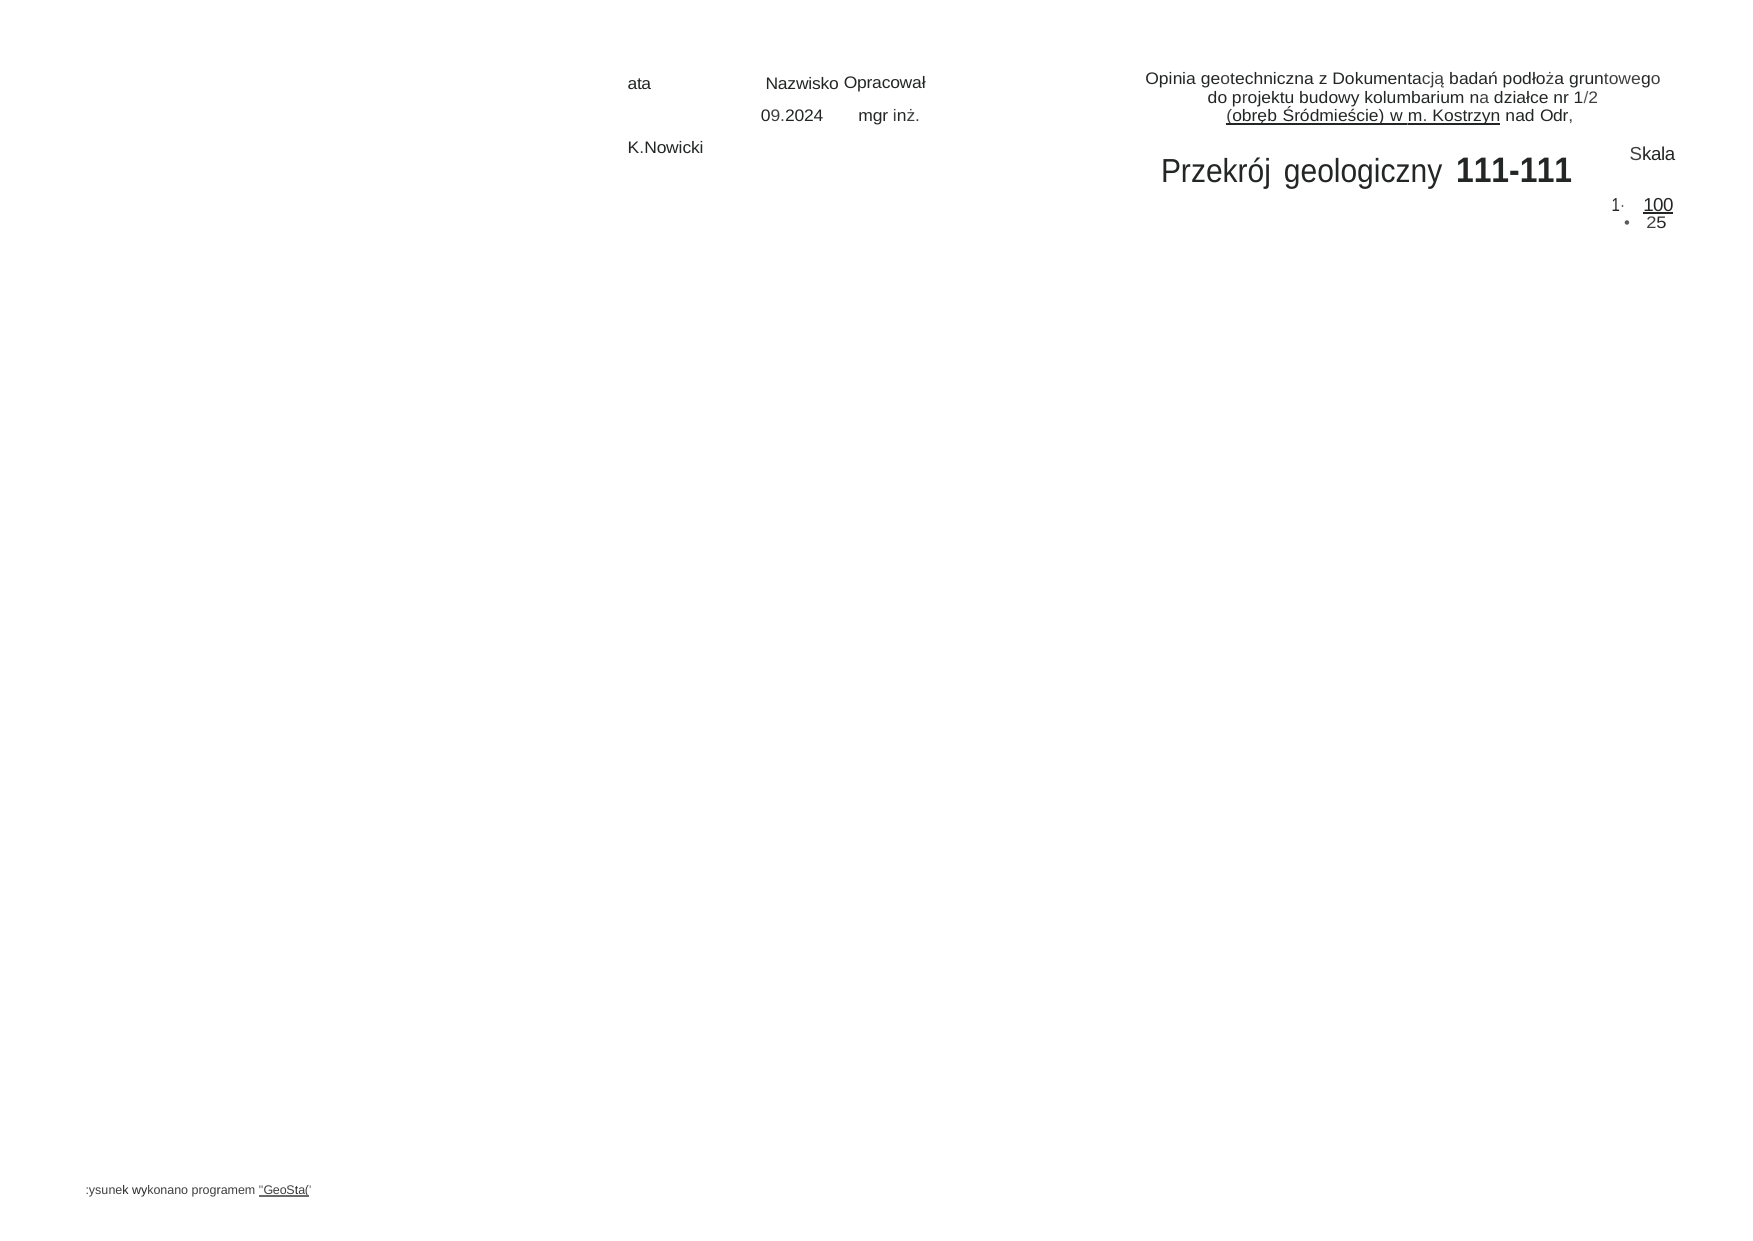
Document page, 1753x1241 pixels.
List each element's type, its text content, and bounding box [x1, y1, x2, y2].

text 1· 100 [1003, 196, 1674, 215]
text Data Nazwisko Opracował 09.2024 mgr inż. K.Nowicki [627, 60, 999, 157]
text (obręb Śródmieście) w m. Kostrzyn nad Odr, [1102, 107, 1698, 125]
text Przekrój geologiczny 111-111 Skala [1161, 142, 1698, 190]
text Opinia geotechniczna z Dokumentacją badań podłoża gruntowego do projektu budowy kolumbarium na działce nr 1/2 [1139, 69, 1667, 107]
list 25 [1003, 215, 1667, 232]
